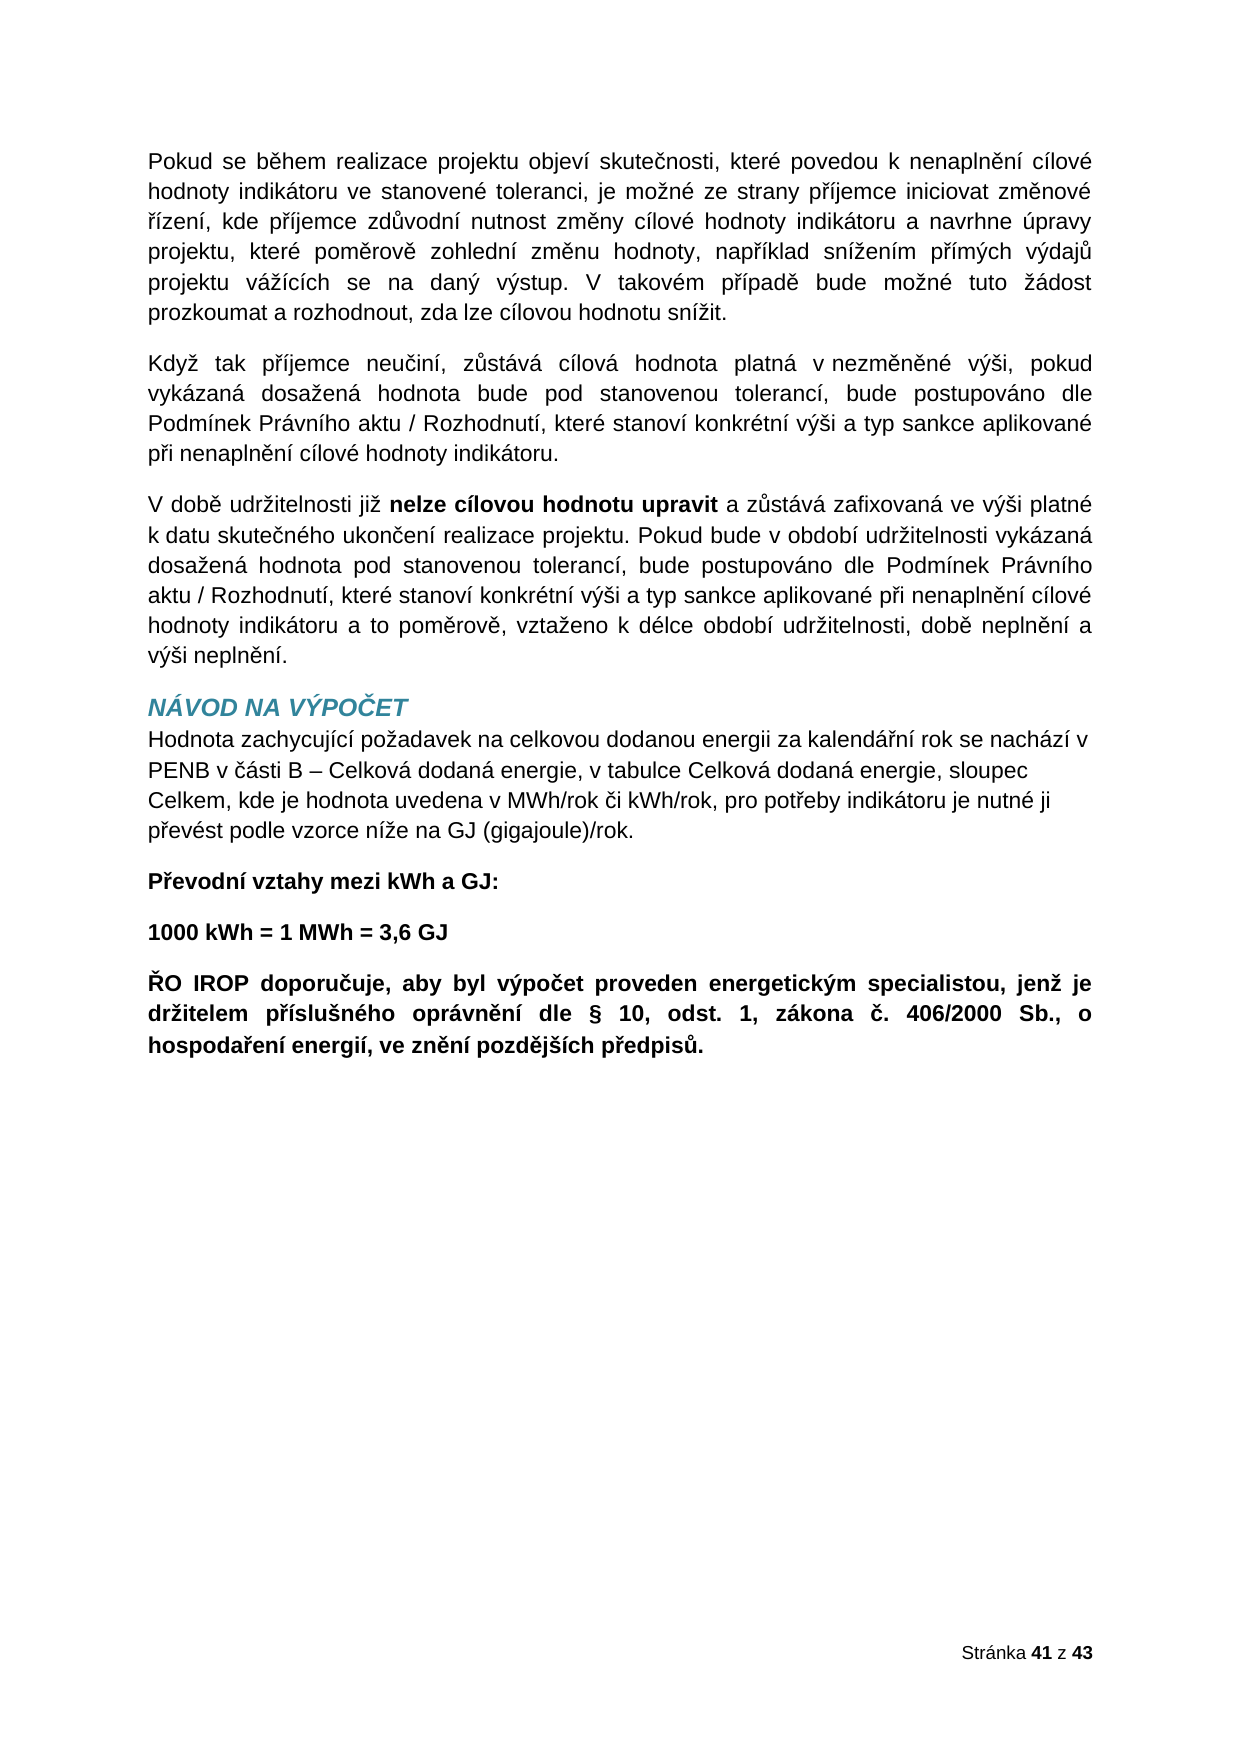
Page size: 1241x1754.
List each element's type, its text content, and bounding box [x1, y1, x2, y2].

text Když tak příjemce neučiní, zůstává cílová hodnota platná v nezměněné výši, pokud vykázaná dosažená hodnota bude pod stanovenou tolerancí, bude postupováno dle Podmínek Právního aktu / Rozhodnutí, které stanoví konkrétní výši a typ sankce aplikované při nenaplnění cílové hodnoty indikátoru. [148, 350, 1093, 467]
text V době udržitelnosti již nelze cílovou hodnotu upravit a zůstává zafixovaná ve výši platné k datu skutečného ukončení realizace projektu. Pokud bude v období udržitelnosti vykázaná dosažená hodnota pod stanovenou tolerancí, bude postupováno dle Podmínek Právního aktu / Rozhodnutí, které stanoví konkrétní výši a typ sankce aplikované při nenaplnění cílové hodnoty indikátoru a to poměrově, vztaženo k délce období udržitelnosti, době neplnění a výši neplnění. [148, 491, 1093, 669]
text ŘO IROP doporučuje, aby byl výpočet proveden energetickým specialistou, jenž je držitelem příslušného oprávnění dle § 10, odst. 1, zákona č. 406/2000 Sb., o hospodaření energií, ve znění pozdějších předpisů. [148, 970, 1093, 1060]
text 1000 kWh = 1 MWh = 3,6 GJ [148, 919, 1093, 946]
text Hodnota zachycující požadavek na celkovou dodanou energii za kalendářní rok se nachází v PENB v části B – Celková dodaná energie, v tabulce Celková dodaná energie, sloupec Celkem, kde je hodnota uvedena v MWh/rok či kWh/rok, pro potřeby indikátoru je nutné ji převést podle vzorce níže na GJ (gigajoule)/rok. [148, 726, 1093, 843]
text Pokud se během realizace projektu objeví skutečnosti, které povedou k nenaplnění cílové hodnoty indikátoru ve stanovené toleranci, je možné ze strany příjemce iniciovat změnové řízení, kde příjemce zdůvodní nutnost změny cílové hodnoty indikátoru a navrhne úpravy projektu, které poměrově zohlední změnu hodnoty, například snížením přímých výdajů projektu vážících se na daný výstup. V takovém případě bude možné tuto žádost prozkoumat a rozhodnout, zda lze cílovou hodnotu snížit. [148, 148, 1093, 325]
text Převodní vztahy mezi kWh a GJ: [148, 868, 1093, 894]
text Návod na Výpočet [148, 693, 1093, 722]
